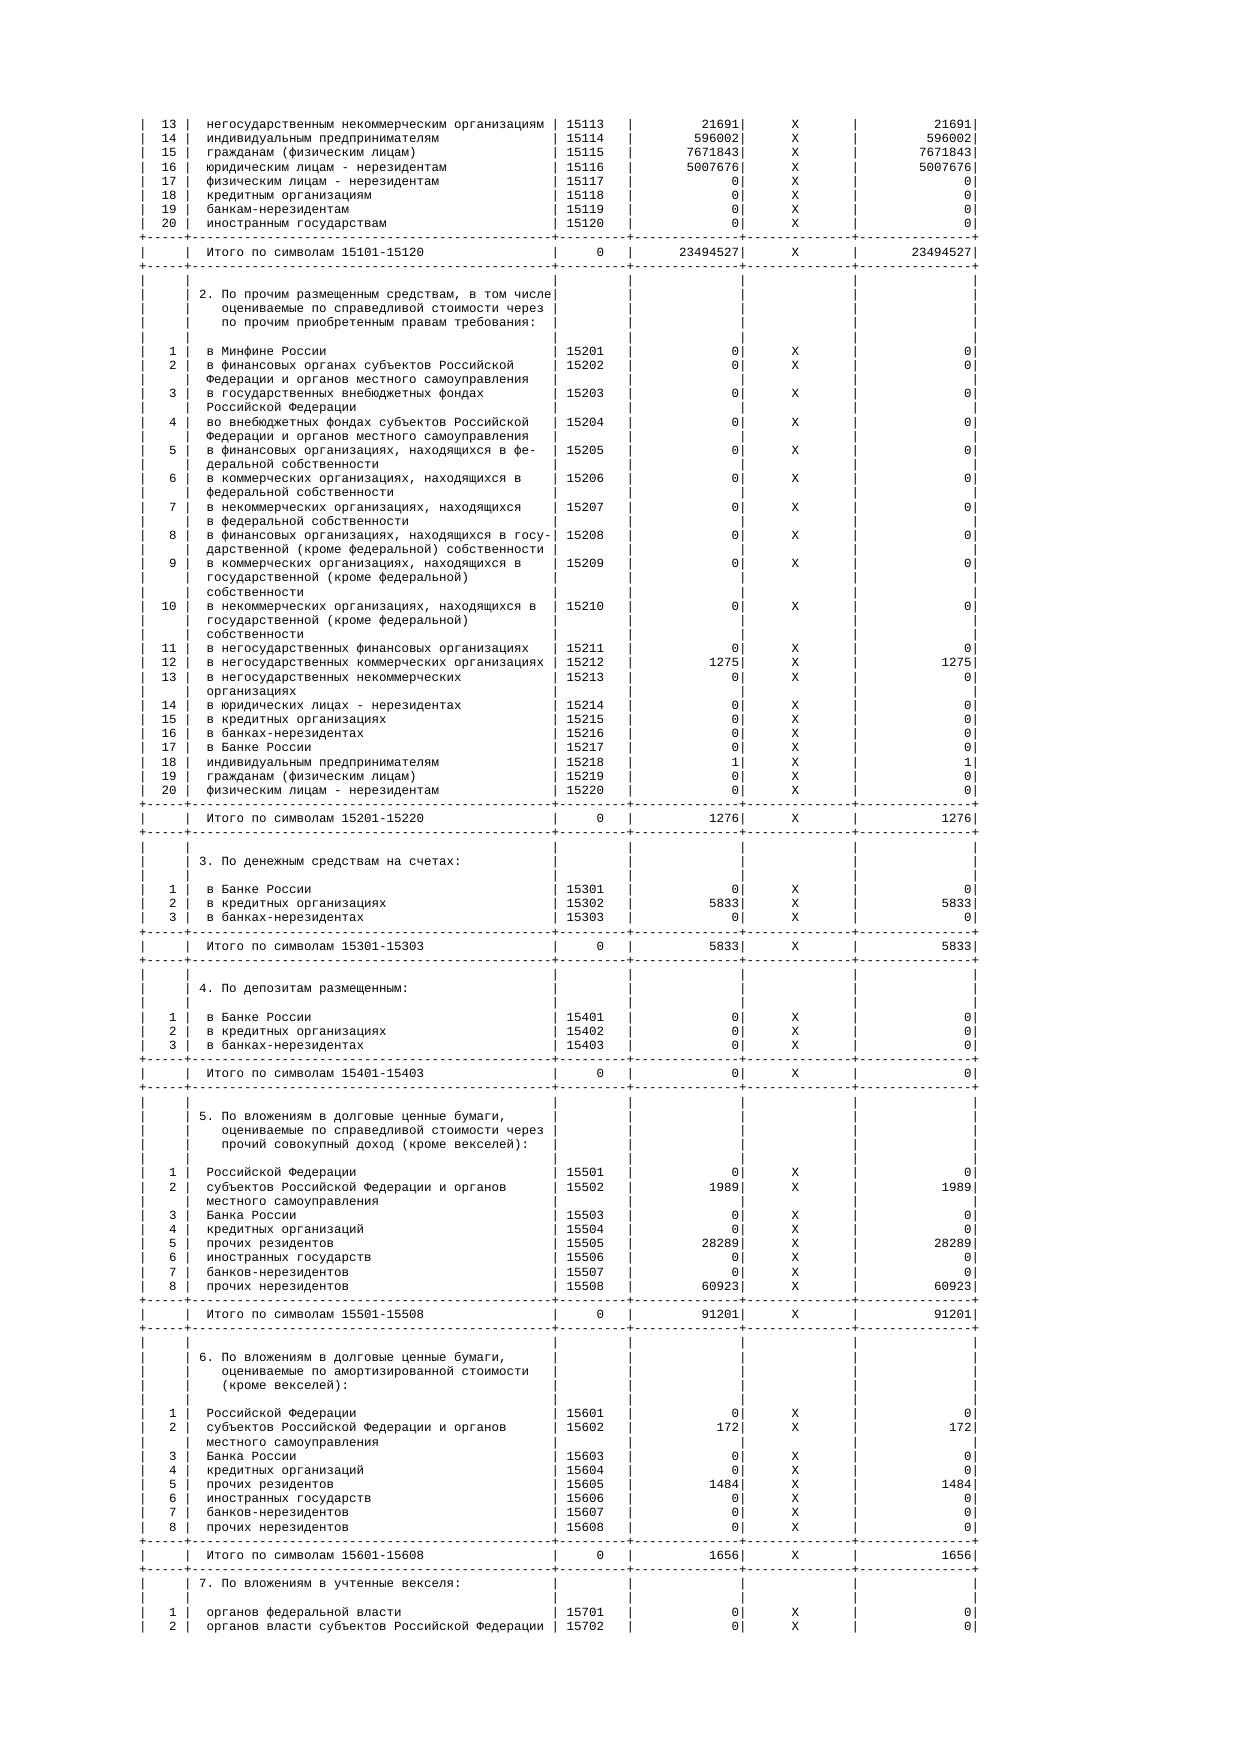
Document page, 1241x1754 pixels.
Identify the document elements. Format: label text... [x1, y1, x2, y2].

text | 3 | в банках-нерезидентах | 15403 | 0| Х | 0| [139, 1039, 1101, 1053]
text | | Итого по символам 15301-15303 | 0 | 5833| Х | 5833| [139, 940, 1101, 954]
text | 1 | органов федеральной власти | 15701 | 0| Х | 0| [139, 1606, 1101, 1620]
text | | | | | | | [139, 331, 1101, 345]
text | | местного самоуправления | | | | | [139, 1436, 1101, 1450]
text | | организациях | | | | | [139, 685, 1101, 699]
text | | | | | | | [139, 968, 1101, 982]
text | 2 | в кредитных организациях | 15302 | 5833| Х | 5833| [139, 897, 1101, 911]
text | 16 | юридическим лицам - нерезидентам | 15116 | 5007676| Х | 5007676| [139, 161, 1101, 175]
text | | | | | | | [139, 869, 1101, 883]
text | 15 | гражданам (физическим лицам) | 15115 | 7671843| Х | 7671843| [139, 146, 1101, 161]
text +-----+------------------------------------------------+---------+--------------+--------------+---------------+ [139, 1535, 1101, 1549]
text +-----+------------------------------------------------+---------+--------------+--------------+---------------+ [139, 1322, 1101, 1336]
text | | 4. По депозитам размещенным: | | | | | [139, 982, 1101, 996]
text | | государственной (кроме федеральной) | | | | | [139, 571, 1101, 586]
text +-----+------------------------------------------------+---------+--------------+--------------+---------------+ [139, 231, 1101, 246]
text | 12 | в негосударственных коммерческих организациях | 15212 | 1275| Х | 1275| [139, 656, 1101, 671]
text | | оцениваемые по амортизированной стоимости | | | | | [139, 1365, 1101, 1379]
text | | прочий совокупный доход (кроме векселей): | | | | | [139, 1138, 1101, 1152]
text | 20 | физическим лицам - нерезидентам | 15220 | 0| Х | 0| [139, 784, 1101, 798]
text | 8 | в финансовых организациях, находящихся в госу-| 15208 | 0| Х | 0| [139, 529, 1101, 543]
text | | государственной (кроме федеральной) | | | | | [139, 614, 1101, 628]
text | 20 | иностранным государствам | 15120 | 0| Х | 0| [139, 217, 1101, 231]
text | 4 | во внебюджетных фондах субъектов Российской | 15204 | 0| Х | 0| [139, 416, 1101, 430]
text | | собственности | | | | | [139, 586, 1101, 600]
text +-----+------------------------------------------------+---------+--------------+--------------+---------------+ [139, 926, 1101, 940]
text +-----+------------------------------------------------+---------+--------------+--------------+---------------+ [139, 260, 1101, 274]
text | 5 | в финансовых организациях, находящихся в фе- | 15205 | 0| Х | 0| [139, 444, 1101, 458]
text +-----+------------------------------------------------+---------+--------------+--------------+---------------+ [139, 826, 1101, 841]
text | | 7. По вложениям в учтенные векселя: | | | | | [139, 1577, 1101, 1591]
text | 2 | в финансовых органах субъектов Российской | 15202 | 0| Х | 0| [139, 359, 1101, 373]
text | | 3. По денежным средствам на счетах: | | | | | [139, 855, 1101, 869]
text | | Итого по символам 15501-15508 | 0 | 91201| Х | 91201| [139, 1308, 1101, 1322]
text +-----+------------------------------------------------+---------+--------------+--------------+---------------+ [139, 798, 1101, 812]
text | | собственности | | | | | [139, 628, 1101, 642]
text | | 2. По прочим размещенным средствам, в том числе| | | | | [139, 288, 1101, 302]
text | | в федеральной собственности | | | | | [139, 515, 1101, 529]
text +-----+------------------------------------------------+---------+--------------+--------------+---------------+ [139, 954, 1101, 968]
text | | | | | | | [139, 1336, 1101, 1351]
text | | | | | | | [139, 1096, 1101, 1110]
text | 19 | банкам-нерезидентам | 15119 | 0| Х | 0| [139, 203, 1101, 217]
text | 1 | в Банке России | 15401 | 0| Х | 0| [139, 1011, 1101, 1025]
text | 3 | в банках-нерезидентах | 15303 | 0| Х | 0| [139, 911, 1101, 926]
text | 6 | иностранных государств | 15606 | 0| Х | 0| [139, 1492, 1101, 1506]
text | 1 | Российской Федерации | 15501 | 0| Х | 0| [139, 1166, 1101, 1181]
text | 6 | в коммерческих организациях, находящихся в | 15206 | 0| Х | 0| [139, 472, 1101, 486]
text | 4 | кредитных организаций | 15604 | 0| Х | 0| [139, 1464, 1101, 1478]
text | 7 | в некоммерческих организациях, находящихся | 15207 | 0| Х | 0| [139, 501, 1101, 515]
text | 19 | гражданам (физическим лицам) | 15219 | 0| Х | 0| [139, 770, 1101, 784]
text | | оцениваемые по справедливой стоимости через | | | | | [139, 302, 1101, 316]
text | 1 | в Банке России | 15301 | 0| Х | 0| [139, 883, 1101, 897]
text | | Итого по символам 15101-15120 | 0 | 23494527| Х | 23494527| [139, 246, 1101, 260]
text | | | | | | | [139, 274, 1101, 288]
text | 3 | в государственных внебюджетных фондах | 15203 | 0| Х | 0| [139, 387, 1101, 401]
text | 18 | кредитным организациям | 15118 | 0| Х | 0| [139, 189, 1101, 203]
text | | Итого по символам 15601-15608 | 0 | 1656| Х | 1656| [139, 1549, 1101, 1563]
text | 9 | в коммерческих организациях, находящихся в | 15209 | 0| Х | 0| [139, 557, 1101, 571]
text | | Итого по символам 15201-15220 | 0 | 1276| Х | 1276| [139, 812, 1101, 826]
text | 7 | банков-нерезидентов | 15607 | 0| Х | 0| [139, 1506, 1101, 1521]
text | 10 | в некоммерческих организациях, находящихся в | 15210 | 0| Х | 0| [139, 600, 1101, 614]
text | 13 | негосударственным некоммерческим организациям | 15113 | 21691| Х | 21691| [139, 118, 1101, 132]
text | 2 | субъектов Российской Федерации и органов | 15602 | 172| Х | 172| [139, 1421, 1101, 1436]
text | 8 | прочих нерезидентов | 15508 | 60923| Х | 60923| [139, 1280, 1101, 1294]
text | 17 | физическим лицам - нерезидентам | 15117 | 0| Х | 0| [139, 175, 1101, 189]
text | 14 | индивидуальным предпринимателям | 15114 | 596002| Х | 596002| [139, 132, 1101, 146]
text | | 5. По вложениям в долговые ценные бумаги, | | | | | [139, 1110, 1101, 1124]
text | | дарственной (кроме федеральной) собственности | | | | | [139, 543, 1101, 557]
text +-----+------------------------------------------------+---------+--------------+--------------+---------------+ [139, 1081, 1101, 1096]
text | | (кроме векселей): | | | | | [139, 1379, 1101, 1393]
text | 8 | прочих нерезидентов | 15608 | 0| Х | 0| [139, 1521, 1101, 1535]
text | 17 | в Банке России | 15217 | 0| Х | 0| [139, 741, 1101, 756]
text | 3 | Банка России | 15603 | 0| Х | 0| [139, 1450, 1101, 1464]
text | | | | | | | [139, 1152, 1101, 1166]
text | 2 | в кредитных организациях | 15402 | 0| Х | 0| [139, 1025, 1101, 1039]
text +-----+------------------------------------------------+---------+--------------+--------------+---------------+ [139, 1053, 1101, 1067]
text | | 6. По вложениям в долговые ценные бумаги, | | | | | [139, 1351, 1101, 1365]
text | 1 | в Минфине России | 15201 | 0| Х | 0| [139, 345, 1101, 359]
text | 5 | прочих резидентов | 15605 | 1484| Х | 1484| [139, 1478, 1101, 1492]
text +-----+------------------------------------------------+---------+--------------+--------------+---------------+ [139, 1294, 1101, 1308]
text | 4 | кредитных организаций | 15504 | 0| Х | 0| [139, 1223, 1101, 1237]
text | | | | | | | [139, 841, 1101, 855]
text | | федеральной собственности | | | | | [139, 486, 1101, 501]
text | | по прочим приобретенным правам требования: | | | | | [139, 316, 1101, 331]
text | | Итого по символам 15401-15403 | 0 | 0| Х | 0| [139, 1067, 1101, 1081]
text | 2 | органов власти субъектов Российской Федерации | 15702 | 0| Х | 0| [139, 1620, 1101, 1634]
text | 1 | Российской Федерации | 15601 | 0| Х | 0| [139, 1407, 1101, 1421]
text | 11 | в негосударственных финансовых организациях | 15211 | 0| Х | 0| [139, 642, 1101, 656]
text | | местного самоуправления | | | | | [139, 1195, 1101, 1209]
text | | | | | | | [139, 996, 1101, 1011]
text | | | | | | | [139, 1591, 1101, 1606]
text | | Федерации и органов местного самоуправления | | | | | [139, 373, 1101, 387]
text | 2 | субъектов Российской Федерации и органов | 15502 | 1989| Х | 1989| [139, 1181, 1101, 1195]
text | 7 | банков-нерезидентов | 15507 | 0| Х | 0| [139, 1266, 1101, 1280]
text | | Федерации и органов местного самоуправления | | | | | [139, 430, 1101, 444]
text | 18 | индивидуальным предпринимателям | 15218 | 1| Х | 1| [139, 756, 1101, 770]
text | 5 | прочих резидентов | 15505 | 28289| Х | 28289| [139, 1237, 1101, 1251]
text | | оцениваемые по справедливой стоимости через | | | | | [139, 1124, 1101, 1138]
text | 16 | в банках-нерезидентах | 15216 | 0| Х | 0| [139, 727, 1101, 741]
text | | | | | | | [139, 1393, 1101, 1407]
text | 15 | в кредитных организациях | 15215 | 0| Х | 0| [139, 713, 1101, 727]
text | | Российской Федерации | | | | | [139, 401, 1101, 416]
text | | деральной собственности | | | | | [139, 458, 1101, 472]
text | 6 | иностранных государств | 15506 | 0| Х | 0| [139, 1251, 1101, 1266]
text | 14 | в юридических лицах - нерезидентах | 15214 | 0| Х | 0| [139, 699, 1101, 713]
text | 3 | Банка России | 15503 | 0| Х | 0| [139, 1209, 1101, 1223]
text | 13 | в негосударственных некоммерческих | 15213 | 0| Х | 0| [139, 671, 1101, 685]
text +-----+------------------------------------------------+---------+--------------+--------------+---------------+ [139, 1563, 1101, 1577]
